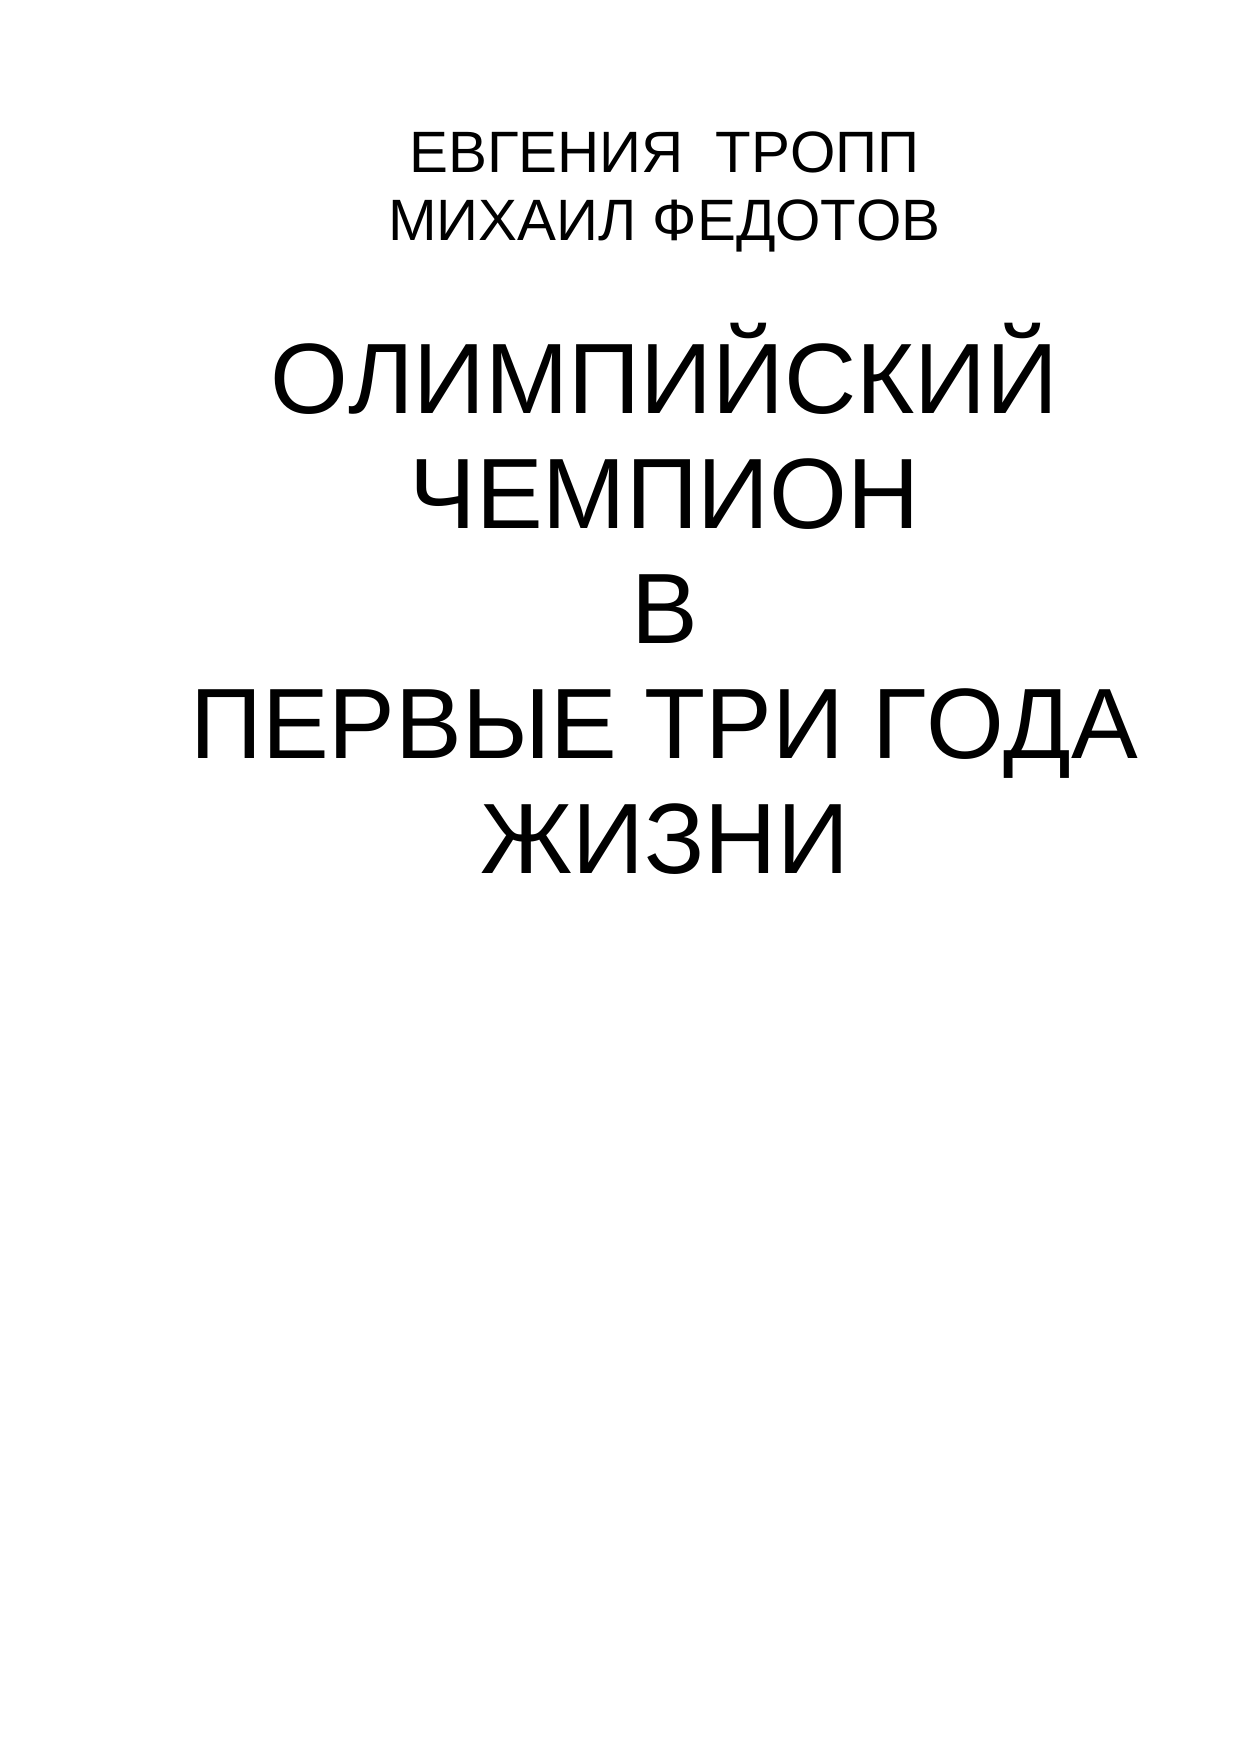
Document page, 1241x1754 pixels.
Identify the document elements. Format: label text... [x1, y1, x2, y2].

text В [177, 549, 1152, 664]
text ПЕРВЫЕ ТРИ ГОДА ЖИЗНИ [177, 664, 1152, 894]
text ОЛИМПИЙСКИЙ [177, 319, 1152, 434]
text МИХАИЛ ФЕДОТОВ [177, 185, 1152, 252]
text ЕВГЕНИЯ ТРОПП [177, 118, 1152, 185]
text ЧЕМПИОН [177, 434, 1152, 549]
